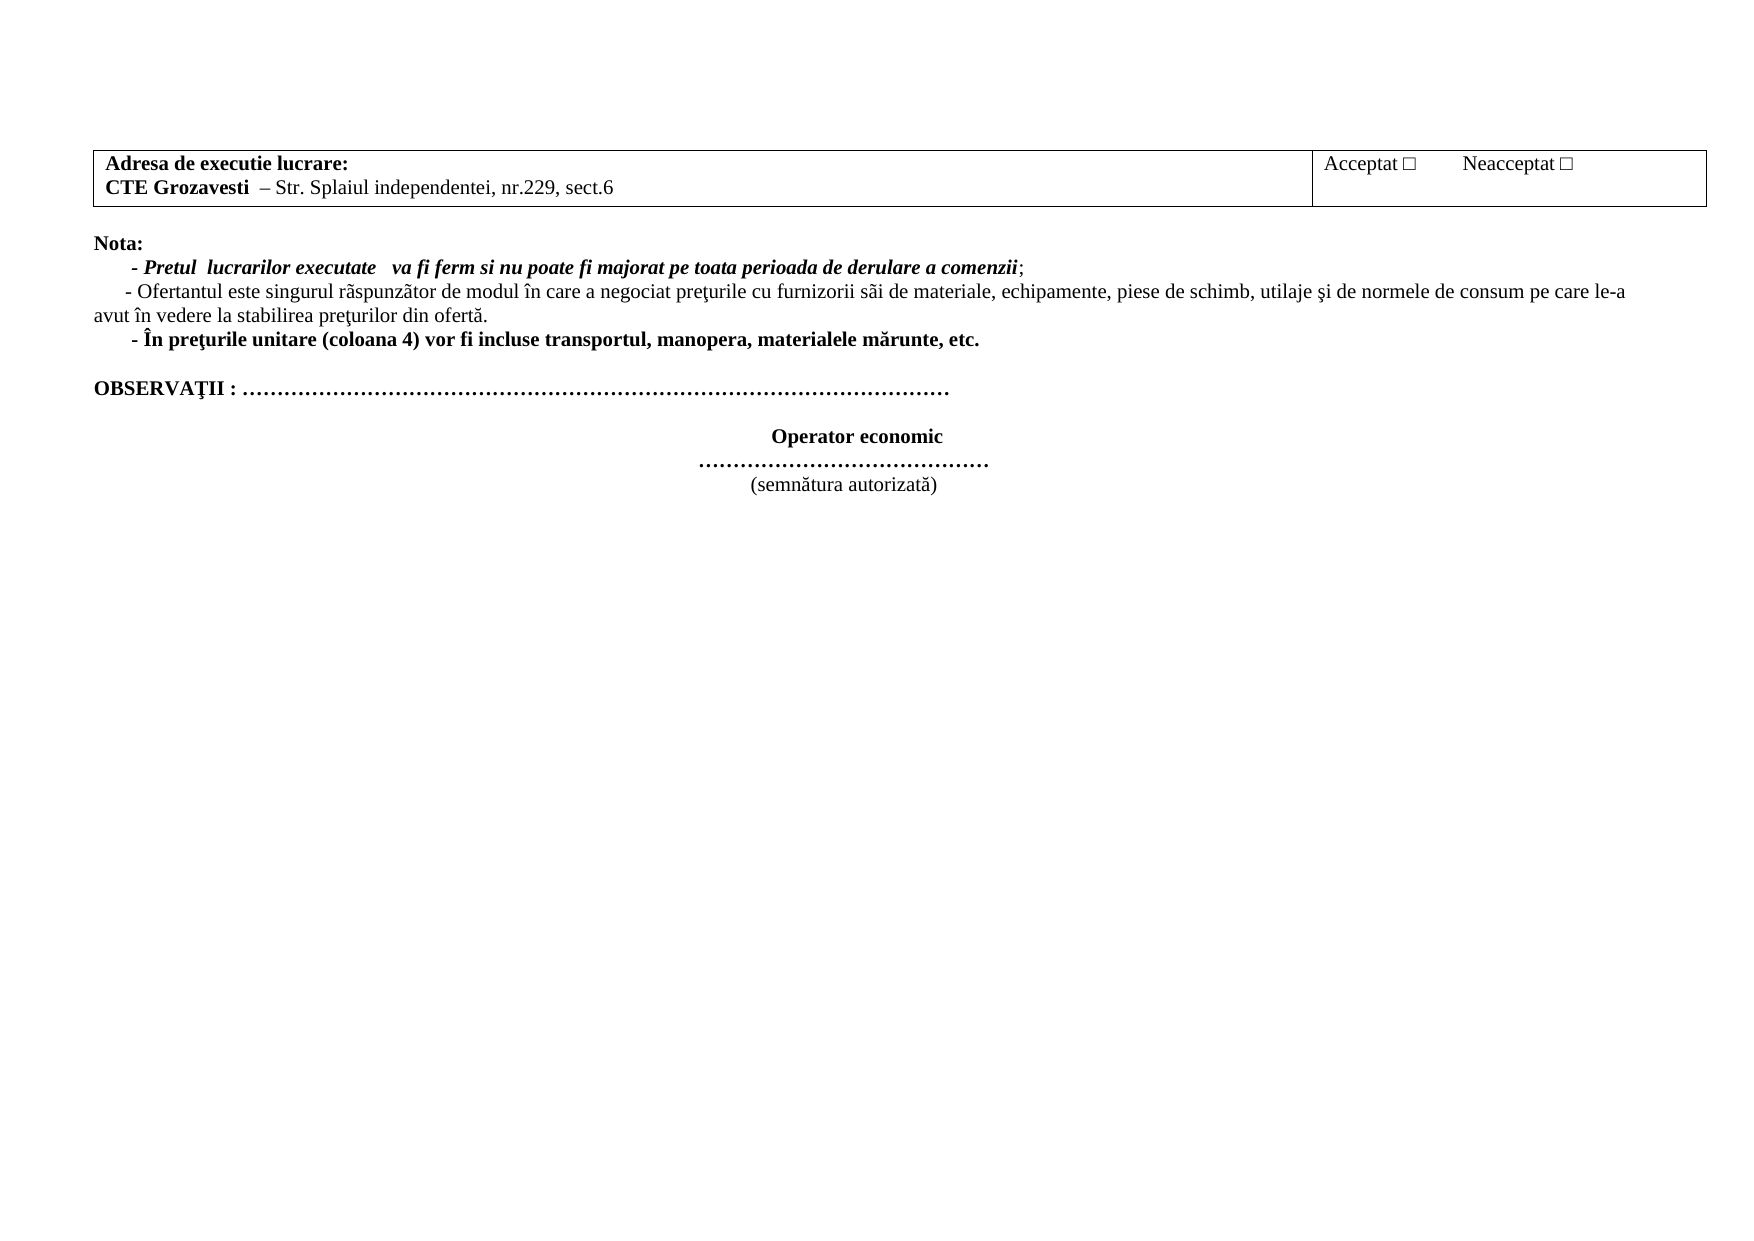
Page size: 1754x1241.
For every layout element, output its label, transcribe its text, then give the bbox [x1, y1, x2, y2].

table_cell Adresa de executie lucrare: CTE Grozavesti – Str. Splaiul independentei, nr.229, sect.6 [94, 151, 1312, 206]
text Operator economic [572, 423, 1631, 448]
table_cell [1313, 151, 1706, 206]
text - În preţurile unitare (coloana 4) vor fi incluse transportul, manopera, materialele mărunte, etc. [94, 327, 1631, 351]
text - Pretul lucrarilor executate va fi ferm si nu poate fi majorat pe toata perioada de derulare a comenzii; [94, 255, 1631, 279]
text (semnătura autorizată) [56, 472, 1631, 496]
text OBSERVAŢII : ………………………………………………………………………………………… [94, 375, 1631, 399]
text Nota: [94, 231, 1631, 255]
text …………………………………… [56, 448, 1631, 472]
text - Ofertantul este singurul rãspunzãtor de modul în care a negociat preţurile cu furnizorii sãi de materiale, echipamente, piese de schimb, utilaje şi de normele de consum pe care le-a avut în vedere la stabilirea preţurilor din ofertă. [94, 279, 1631, 327]
